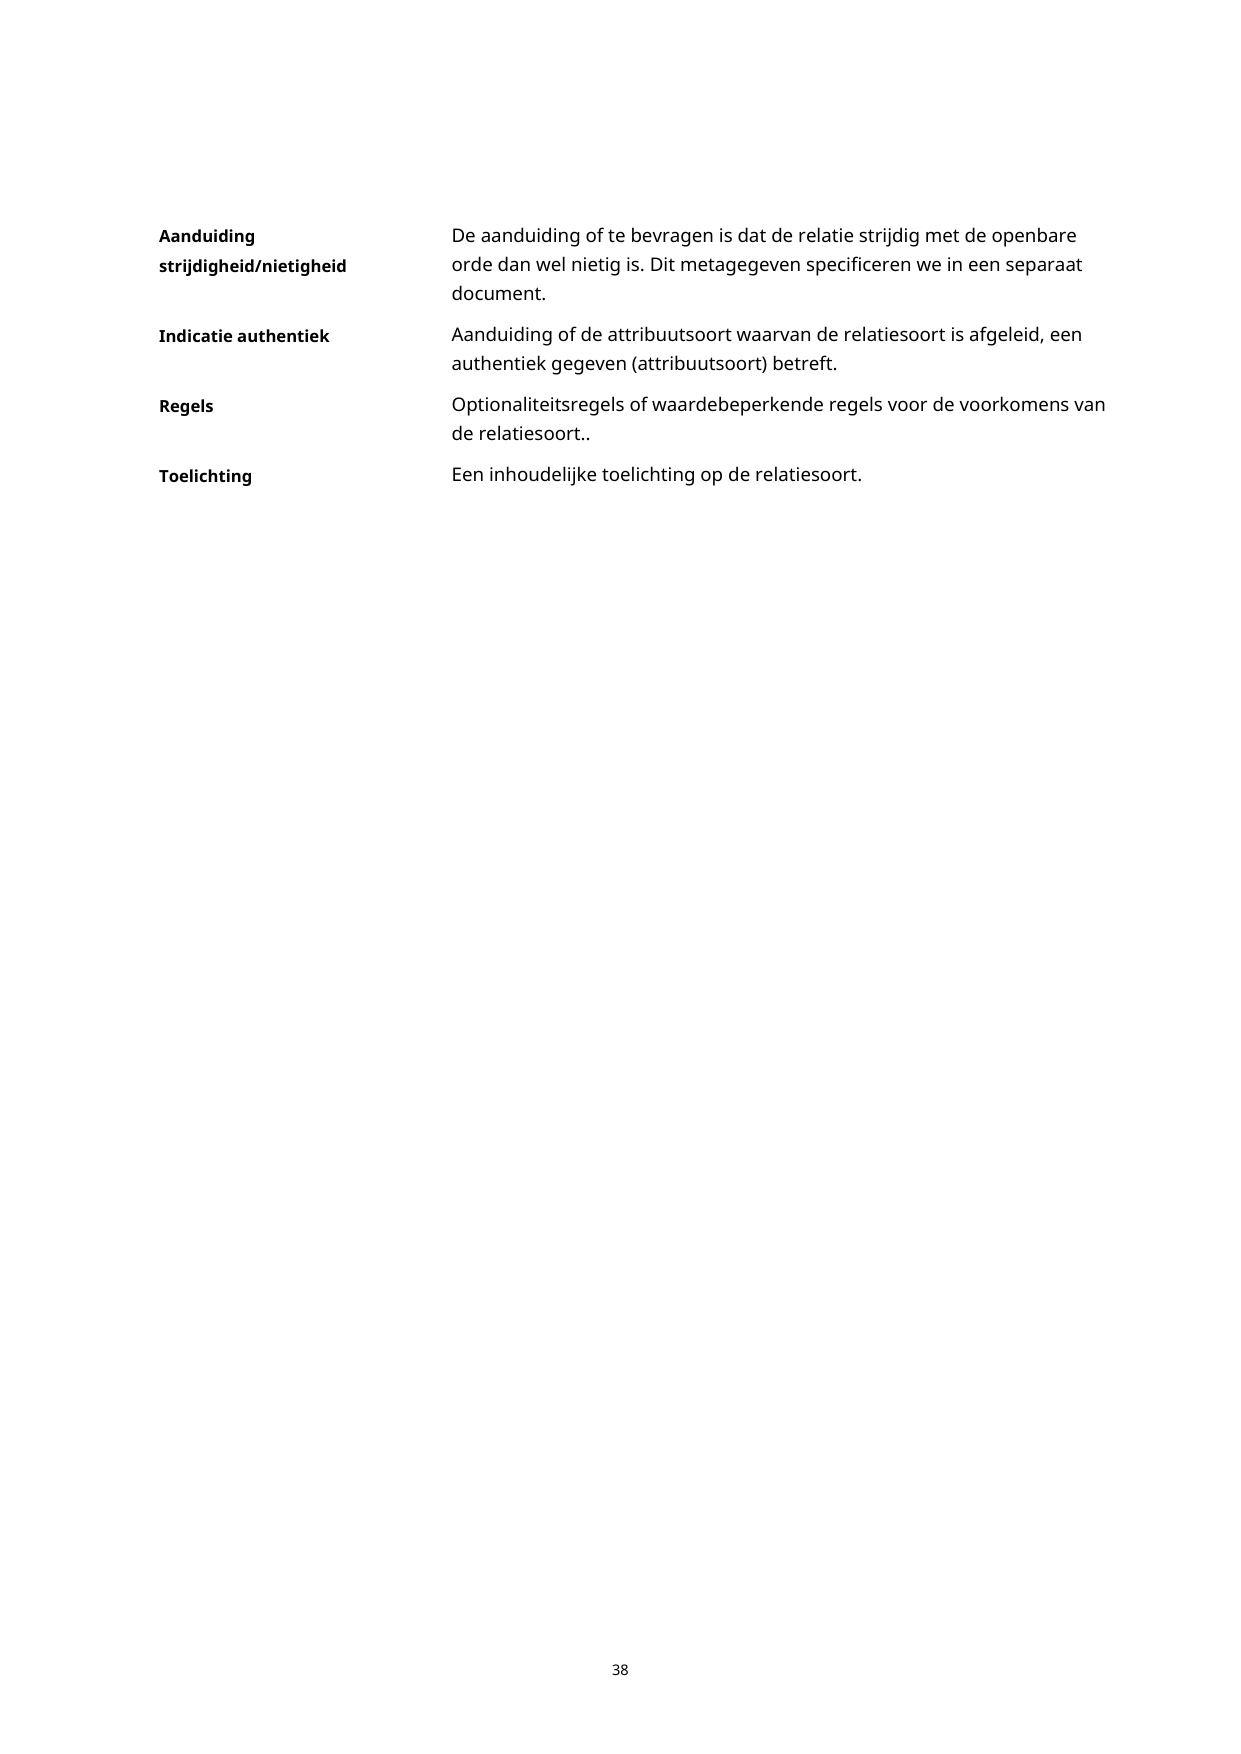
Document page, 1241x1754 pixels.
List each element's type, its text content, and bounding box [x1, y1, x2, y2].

table_cell Indicatie authentiek [148, 306, 440, 376]
table_cell Aanduiding strijdigheid/nietigheid [148, 207, 440, 306]
table_cell Toelichting [148, 446, 440, 487]
table_cell De aanduiding of te bevragen is dat de relatie strijdig met de openbare orde dan wel nietig is. Dit metagegeven specificeren we in een separaat document. [440, 207, 1124, 306]
table_cell Regels [148, 376, 440, 446]
table_cell Een inhoudelijke toelichting op de relatiesoort. [440, 446, 1124, 487]
table_cell Aanduiding of de attribuutsoort waarvan de relatiesoort is afgeleid, een authentiek gegeven (attribuutsoort) betreft. [440, 306, 1124, 376]
table_cell Optionaliteitsregels of waardebeperkende regels voor de voorkomens van de relatiesoort.. [440, 376, 1124, 446]
